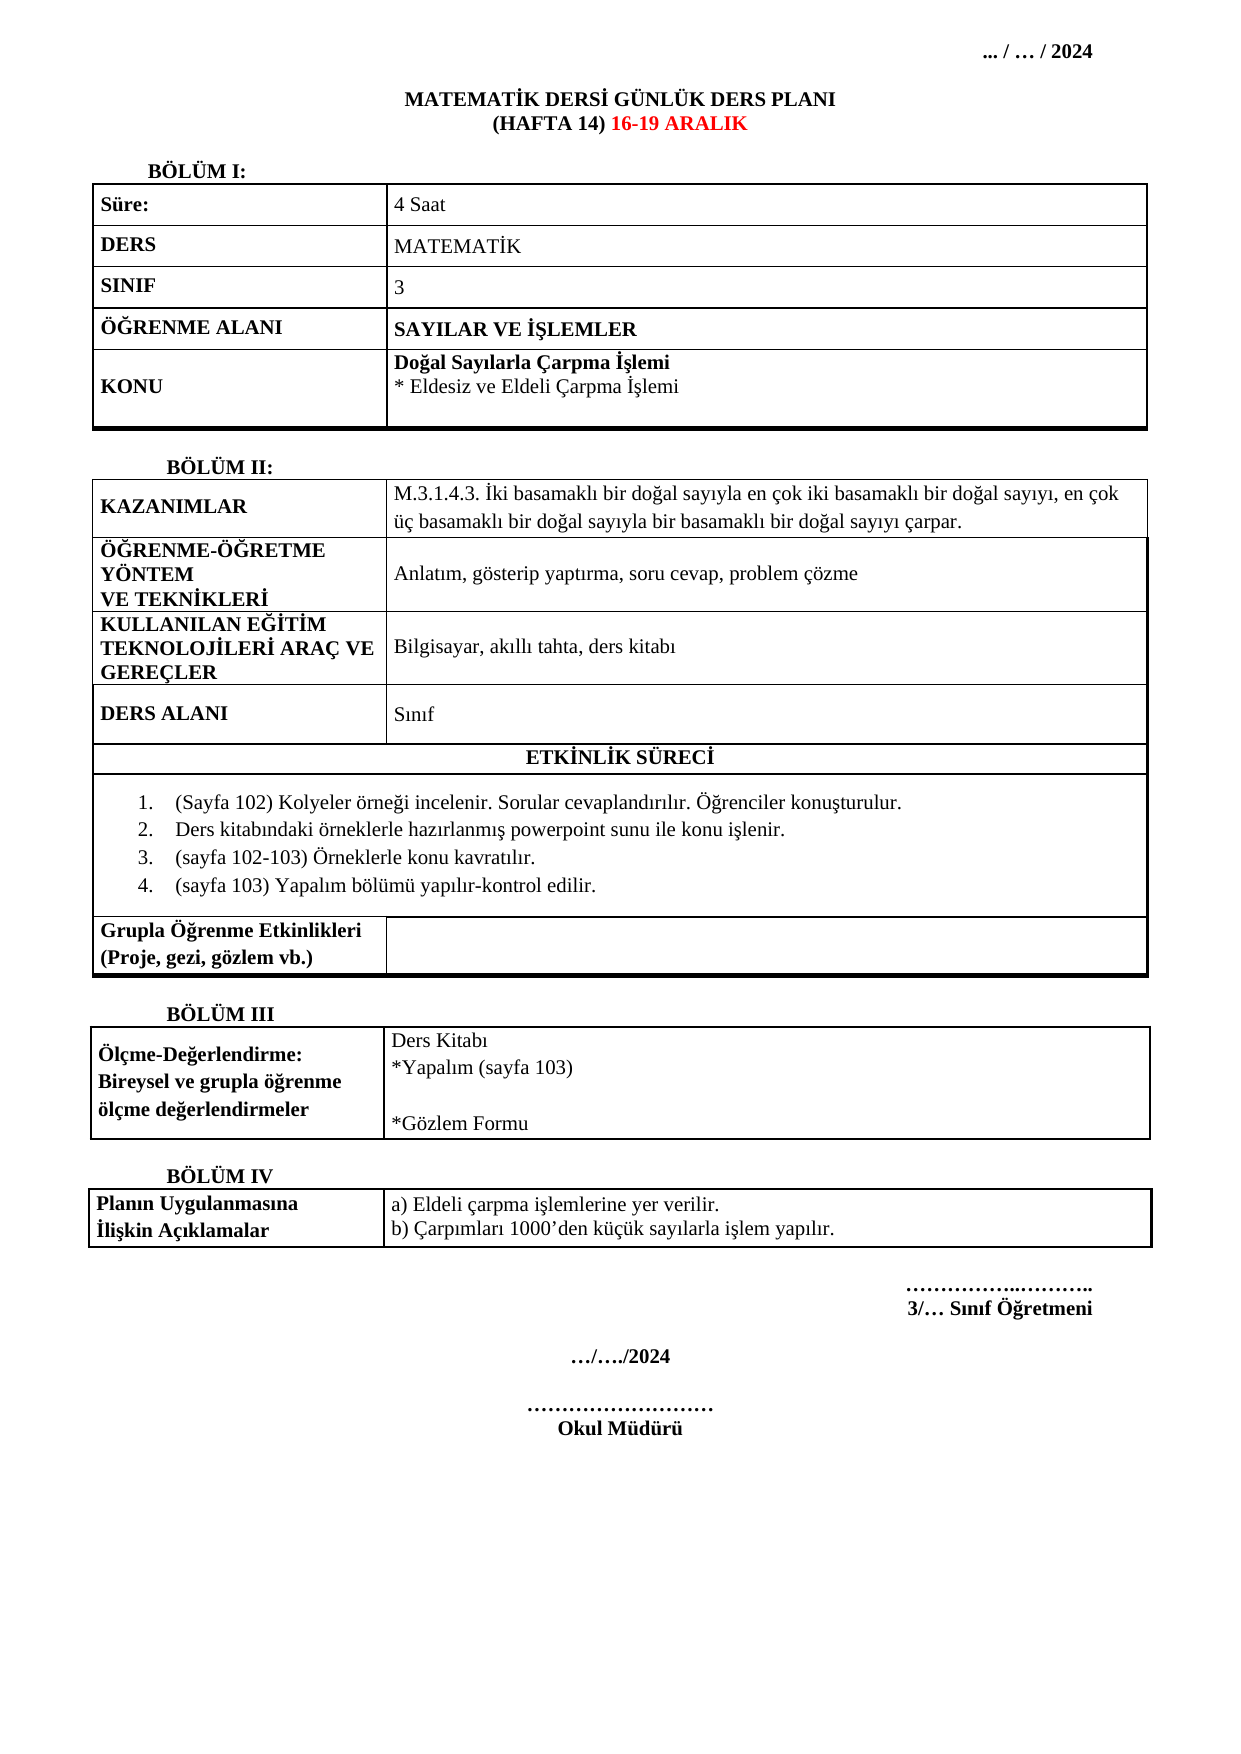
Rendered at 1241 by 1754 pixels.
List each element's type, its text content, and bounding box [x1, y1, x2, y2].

table_cell DERS [94, 226, 386, 266]
text MATEMATİK DERSİ GÜNLÜK DERS PLANI [148, 87, 1093, 111]
table_header M.3.1.4.3. İki basamaklı bir doğal sayıyla en çok iki basamaklı bir doğal sayıyı, en çok üç basamaklı bir doğal sayıyla bir basamaklı bir doğal sayıyı çarpar. [387, 480, 1147, 537]
table_cell Bilgisayar, akıllı tahta, ders kitabı [387, 612, 1146, 684]
table_cell Anlatım, gösterip yaptırma, soru cevap, problem çözme [387, 538, 1146, 611]
text …/…./2024 [148, 1344, 1093, 1368]
table_header Ders Kitabı *Yapalım (sayfa 103) *Gözlem Formu [385, 1028, 1149, 1138]
text (HAFTA 14) 16-19 ARALIK [148, 111, 1093, 135]
text ……………………… [148, 1392, 1093, 1416]
table_header Ölçme-Değerlendirme: Bireysel ve grupla öğrenme ölçme değerlendirmeler [92, 1028, 383, 1138]
table_cell Sınıf [387, 685, 1146, 743]
subtitle BÖLÜM III [148, 1002, 1093, 1026]
table_cell ETKİNLİK SÜRECİ [94, 745, 1146, 772]
table_cell ÖĞRENME ALANI [94, 309, 386, 349]
table_cell 3 [388, 267, 1146, 307]
table_header a) Eldeli çarpma işlemlerine yer verilir. b) Çarpımları 1000’den küçük sayılarla işlem yapılır. [385, 1190, 1150, 1246]
text ... / … / 2024 [148, 39, 1093, 63]
table_header Süre: [94, 185, 386, 224]
table_cell DERS ALANI [94, 685, 386, 743]
text 3/… Sınıf Öğretmeni [148, 1296, 1093, 1320]
table_cell ÖĞRENME-ÖĞRETME YÖNTEM VE TEKNİKLERİ [93, 538, 386, 611]
table_cell [387, 918, 1146, 973]
text ……………..……….. [148, 1272, 1093, 1296]
text BÖLÜM II: [148, 455, 1093, 479]
table_cell MATEMATİK [388, 226, 1146, 266]
text BÖLÜM I: [148, 159, 1093, 183]
table_cell (Sayfa 102) Kolyeler örneği incelenir. Sorular cevaplandırılır. Öğrenciler konuşturulur. Ders kitabındaki örneklerle hazırlanmış powerpoint sunu ile konu işlenir. (sayfa 102-103) Örneklerle konu kavratılır. (sayfa 103) Yapalım bölümü yapılır-kontrol edilir. [94, 775, 1146, 916]
table_header 4 Saat [388, 185, 1146, 224]
table_header Planın Uygulanmasına İlişkin Açıklamalar [90, 1190, 383, 1246]
text Okul Müdürü [148, 1416, 1093, 1440]
subtitle BÖLÜM IV [148, 1164, 1093, 1188]
table_cell KULLANILAN EĞİTİM TEKNOLOJİLERİ ARAÇ VE GEREÇLER [93, 612, 386, 684]
table_cell Grupla Öğrenme Etkinlikleri (Proje, gezi, gözlem vb.) [94, 917, 386, 973]
table_cell SAYILAR VE İŞLEMLER [388, 309, 1146, 349]
table_cell KONU [94, 350, 386, 426]
table_cell Doğal Sayılarla Çarpma İşlemi * Eldesiz ve Eldeli Çarpma İşlemi [388, 350, 1146, 426]
table_cell SINIF [94, 267, 386, 307]
table_header KAZANIMLAR [93, 480, 386, 537]
